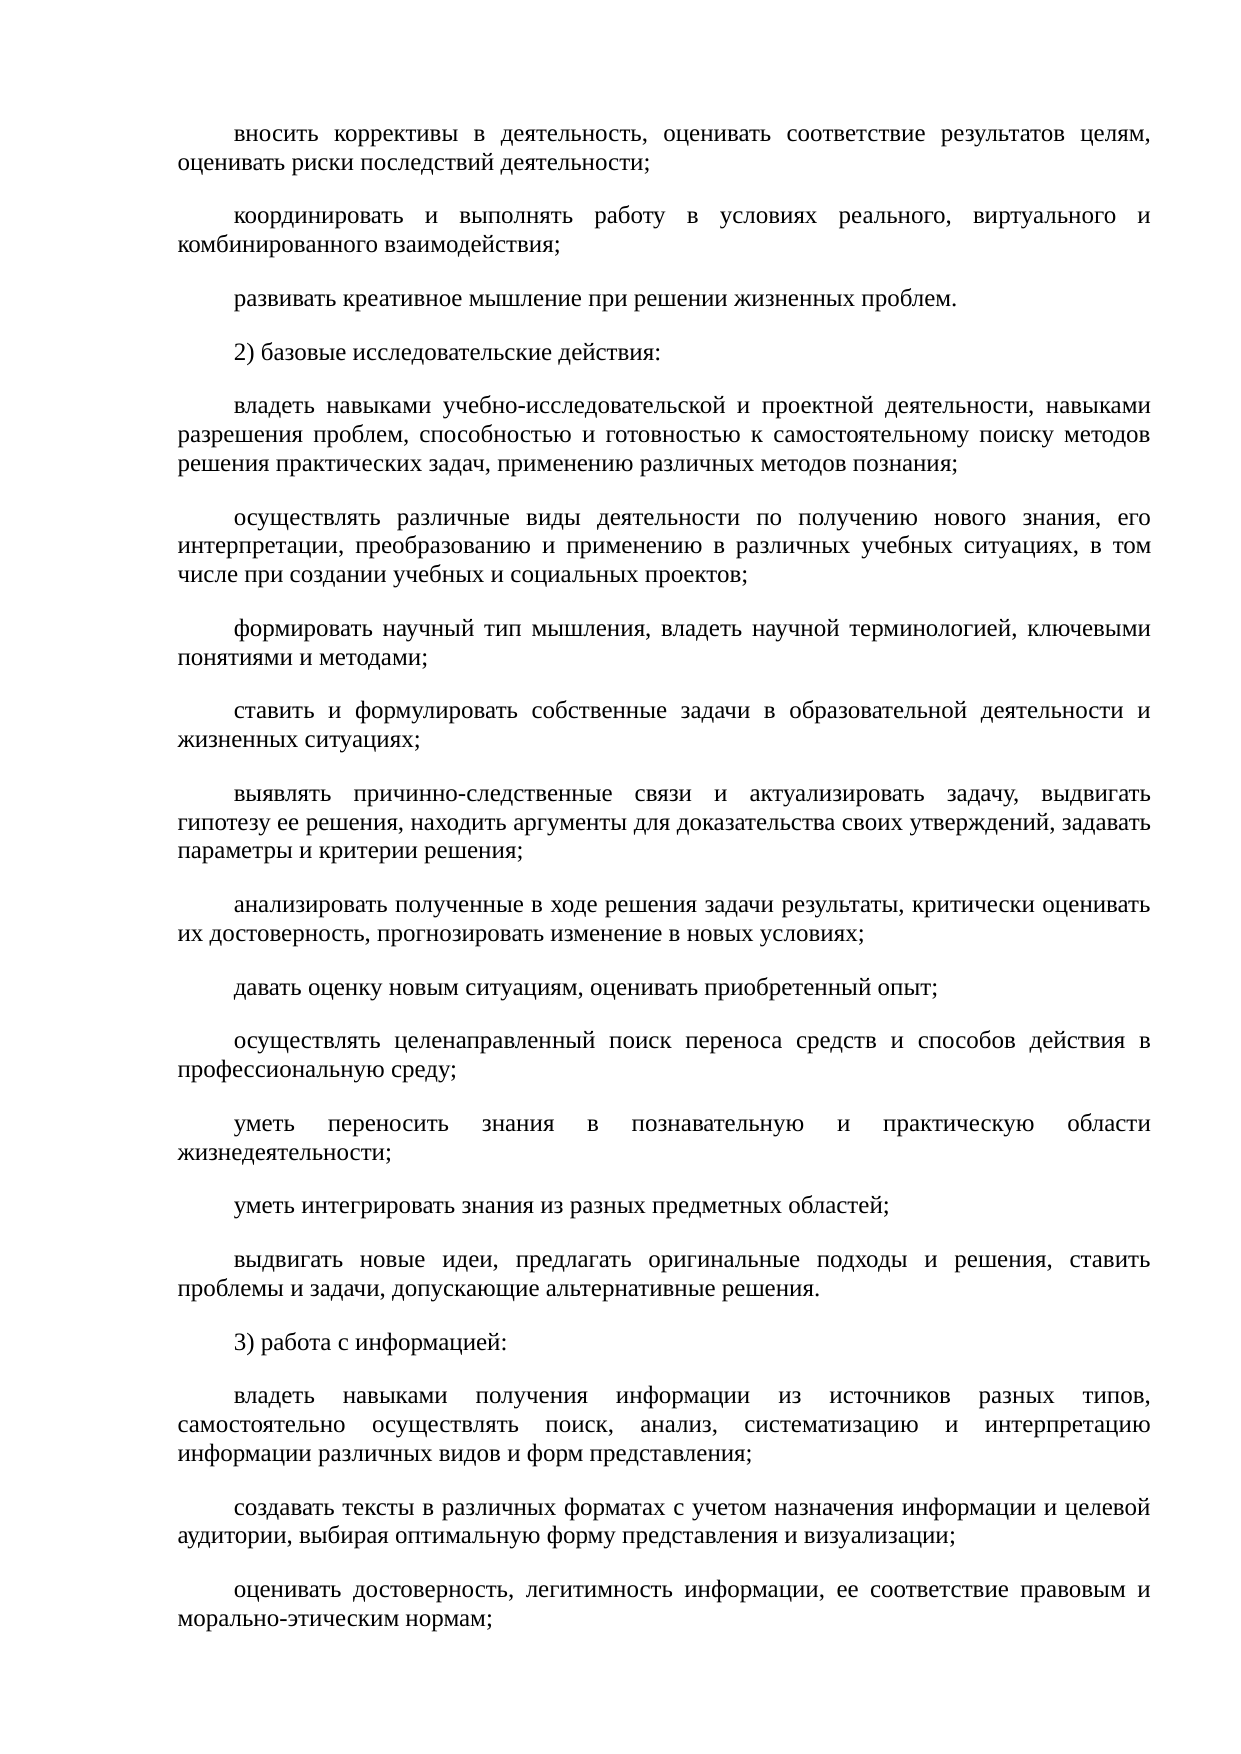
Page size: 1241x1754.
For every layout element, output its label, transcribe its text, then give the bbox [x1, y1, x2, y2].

text давать оценку новым ситуациям, оценивать приобретенный опыт; [177, 972, 1152, 1001]
text уметь интегрировать знания из разных предметных областей; [177, 1191, 1152, 1219]
text анализировать полученные в ходе решения задачи результаты, критически оценивать их достоверность, прогнозировать изменение в новых условиях; [177, 889, 1152, 947]
text вносить коррективы в деятельность, оценивать соответствие результатов целям, оценивать риски последствий деятельности; [177, 118, 1152, 176]
text 3) работа с информацией: [177, 1327, 1152, 1356]
text владеть навыками получения информации из источников разных типов, самостоятельно осуществлять поиск, анализ, систематизацию и интерпретацию информации различных видов и форм представления; [177, 1381, 1152, 1467]
text владеть навыками учебно-исследовательской и проектной деятельности, навыками разрешения проблем, способностью и готовностью к самостоятельному поиску методов решения практических задач, применению различных методов познания; [177, 391, 1152, 477]
text формировать научный тип мышления, владеть научной терминологией, ключевыми понятиями и методами; [177, 613, 1152, 671]
text 2) базовые исследовательские действия: [177, 337, 1152, 366]
text осуществлять различные виды деятельности по получению нового знания, его интерпретации, преобразованию и применению в различных учебных ситуациях, в том числе при создании учебных и социальных проектов; [177, 502, 1152, 588]
text координировать и выполнять работу в условиях реального, виртуального и комбинированного взаимодействия; [177, 201, 1152, 258]
text выдвигать новые идеи, предлагать оригинальные подходы и решения, ставить проблемы и задачи, допускающие альтернативные решения. [177, 1244, 1152, 1302]
text оценивать достоверность, легитимность информации, ее соответствие правовым и морально-этическим нормам; [177, 1574, 1152, 1632]
text ставить и формулировать собственные задачи в образовательной деятельности и жизненных ситуациях; [177, 696, 1152, 753]
text выявлять причинно-следственные связи и актуализировать задачу, выдвигать гипотезу ее решения, находить аргументы для доказательства своих утверждений, задавать параметры и критерии решения; [177, 778, 1152, 864]
text развивать креативное мышление при решении жизненных проблем. [177, 283, 1152, 312]
text осуществлять целенаправленный поиск переноса средств и способов действия в профессиональную среду; [177, 1026, 1152, 1083]
text уметь переносить знания в познавательную и практическую области жизнедеятельности; [177, 1108, 1152, 1166]
text создавать тексты в различных форматах с учетом назначения информации и целевой аудитории, выбирая оптимальную форму представления и визуализации; [177, 1492, 1152, 1549]
